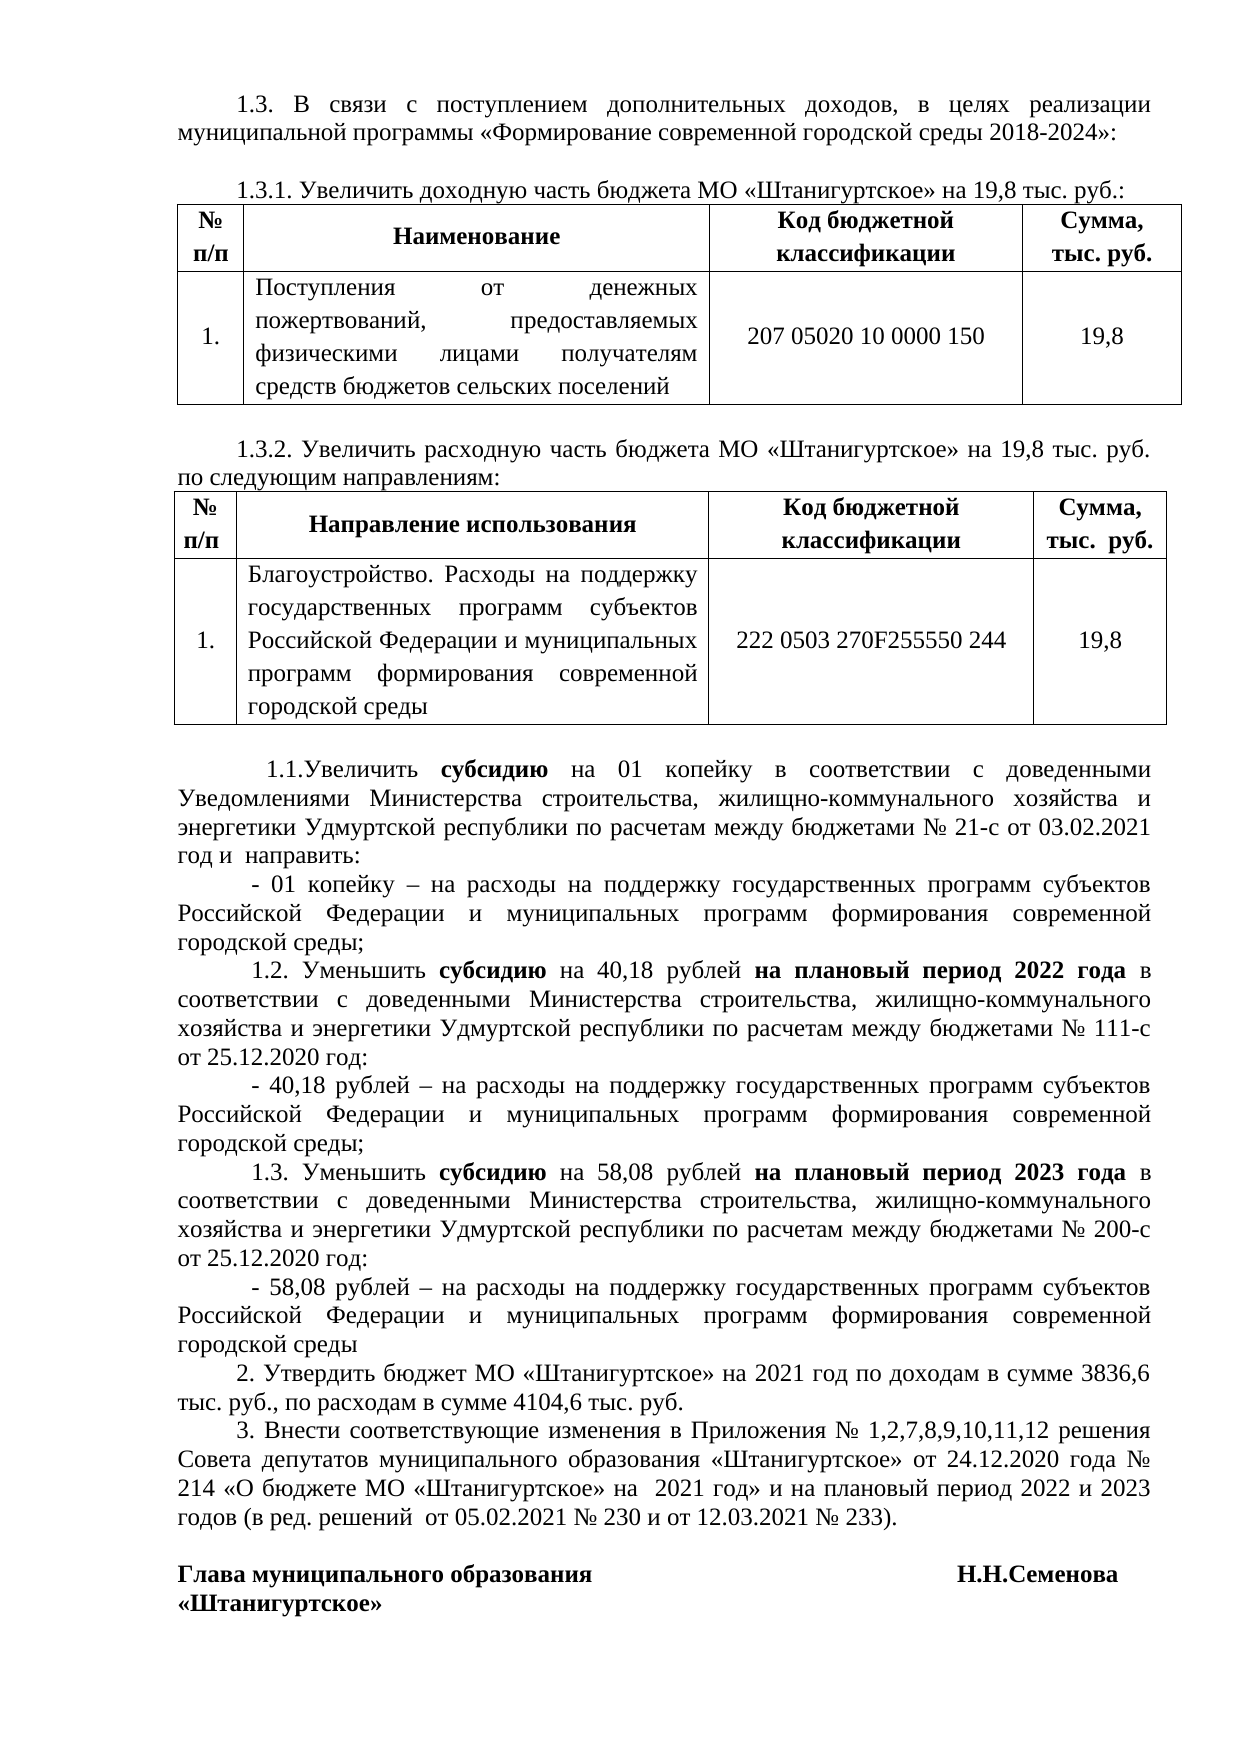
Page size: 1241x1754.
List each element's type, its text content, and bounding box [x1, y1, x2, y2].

text 1.1.Увеличить субсидию на 01 копейку в соответствии с доведенными Уведомлениями Министерства строительства, жилищно-коммунального хозяйства и энергетики Удмуртской республики по расчетам между бюджетами № 21-с от 03.02.2021 год и направить: [177, 754, 1152, 869]
table_cell Благоустройство. Расходы на поддержку государственных программ субъектов Российской Федерации и муниципальных программ формирования современной городской среды [237, 559, 708, 724]
text 1.2. Уменьшить субсидию на 40,18 рублей на плановый период 2022 года в соответствии с доведенными Министерства строительства, жилищно-коммунального хозяйства и энергетики Удмуртской республики по расчетам между бюджетами № 111-с от 25.12.2020 год: [177, 955, 1152, 1070]
table_header Сумма, тыс. руб. [1023, 205, 1181, 271]
text 1.3. Уменьшить субсидию на 58,08 рублей на плановый период 2023 года в соответствии с доведенными Министерства строительства, жилищно-коммунального хозяйства и энергетики Удмуртской республики по расчетам между бюджетами № 200-с от 25.12.2020 год: [177, 1157, 1152, 1272]
text 3. Внести соответствующие изменения в Приложения № 1,2,7,8,9,10,11,12 решения Совета депутатов муниципального образования «Штанигуртское» от 24.12.2020 года № 214 «О бюджете МО «Штанигуртское» на 2021 год» и на плановый период 2022 и 2023 годов (в ред. решений от 05.02.2021 № 230 и от 12.03.2021 № 233). [177, 1415, 1152, 1530]
text 2. Утвердить бюджет МО «Штанигуртское» на 2021 год по доходам в сумме 3836,6 тыс. руб., по расходам в сумме 4104,6 тыс. руб. [177, 1358, 1152, 1415]
text «Штанигуртское» [177, 1588, 1152, 1617]
text - 01 копейку – на расходы на поддержку государственных программ субъектов Российской Федерации и муниципальных программ формирования современной городской среды; [177, 869, 1152, 955]
table_cell 222 0503 270F255550 244 [709, 559, 1033, 724]
text 1.3.1. Увеличить доходную часть бюджета МО «Штанигуртское» на 19,8 тыс. руб.: [177, 175, 1152, 204]
table_header Наименование [244, 205, 709, 271]
table_header № п/п [178, 205, 243, 271]
table_cell Поступления от денежных пожертвований, предоставляемых физическими лицами получателям средств бюджетов сельских поселений [244, 272, 709, 404]
table_cell 19,8 [1023, 272, 1181, 404]
table_header Код бюджетной классификации [710, 205, 1022, 271]
text Глава муниципального образования Н.Н.Семенова [177, 1559, 1152, 1588]
table_header Сумма, тыс. руб. [1034, 492, 1166, 558]
text - 58,08 рублей – на расходы на поддержку государственных программ субъектов Российской Федерации и муниципальных программ формирования современной городской среды [177, 1272, 1152, 1358]
text - 40,18 рублей – на расходы на поддержку государственных программ субъектов Российской Федерации и муниципальных программ формирования современной городской среды; [177, 1070, 1152, 1157]
table_header Направление использования [237, 492, 708, 558]
text 1.3.2. Увеличить расходную часть бюджета МО «Штанигуртское» на 19,8 тыс. руб. по следующим направлениям: [177, 434, 1152, 491]
table_cell 207 05020 10 0000 150 [710, 272, 1022, 404]
table_header № п/п [175, 492, 236, 558]
table_header Код бюджетной классификации [709, 492, 1033, 558]
table_cell 1. [178, 272, 243, 404]
text 1.3. В связи с поступлением дополнительных доходов, в целях реализации муниципальной программы «Формирование современной городской среды 2018-2024»: [177, 89, 1152, 146]
table_cell 19,8 [1034, 559, 1166, 724]
table_cell 1. [175, 559, 236, 724]
